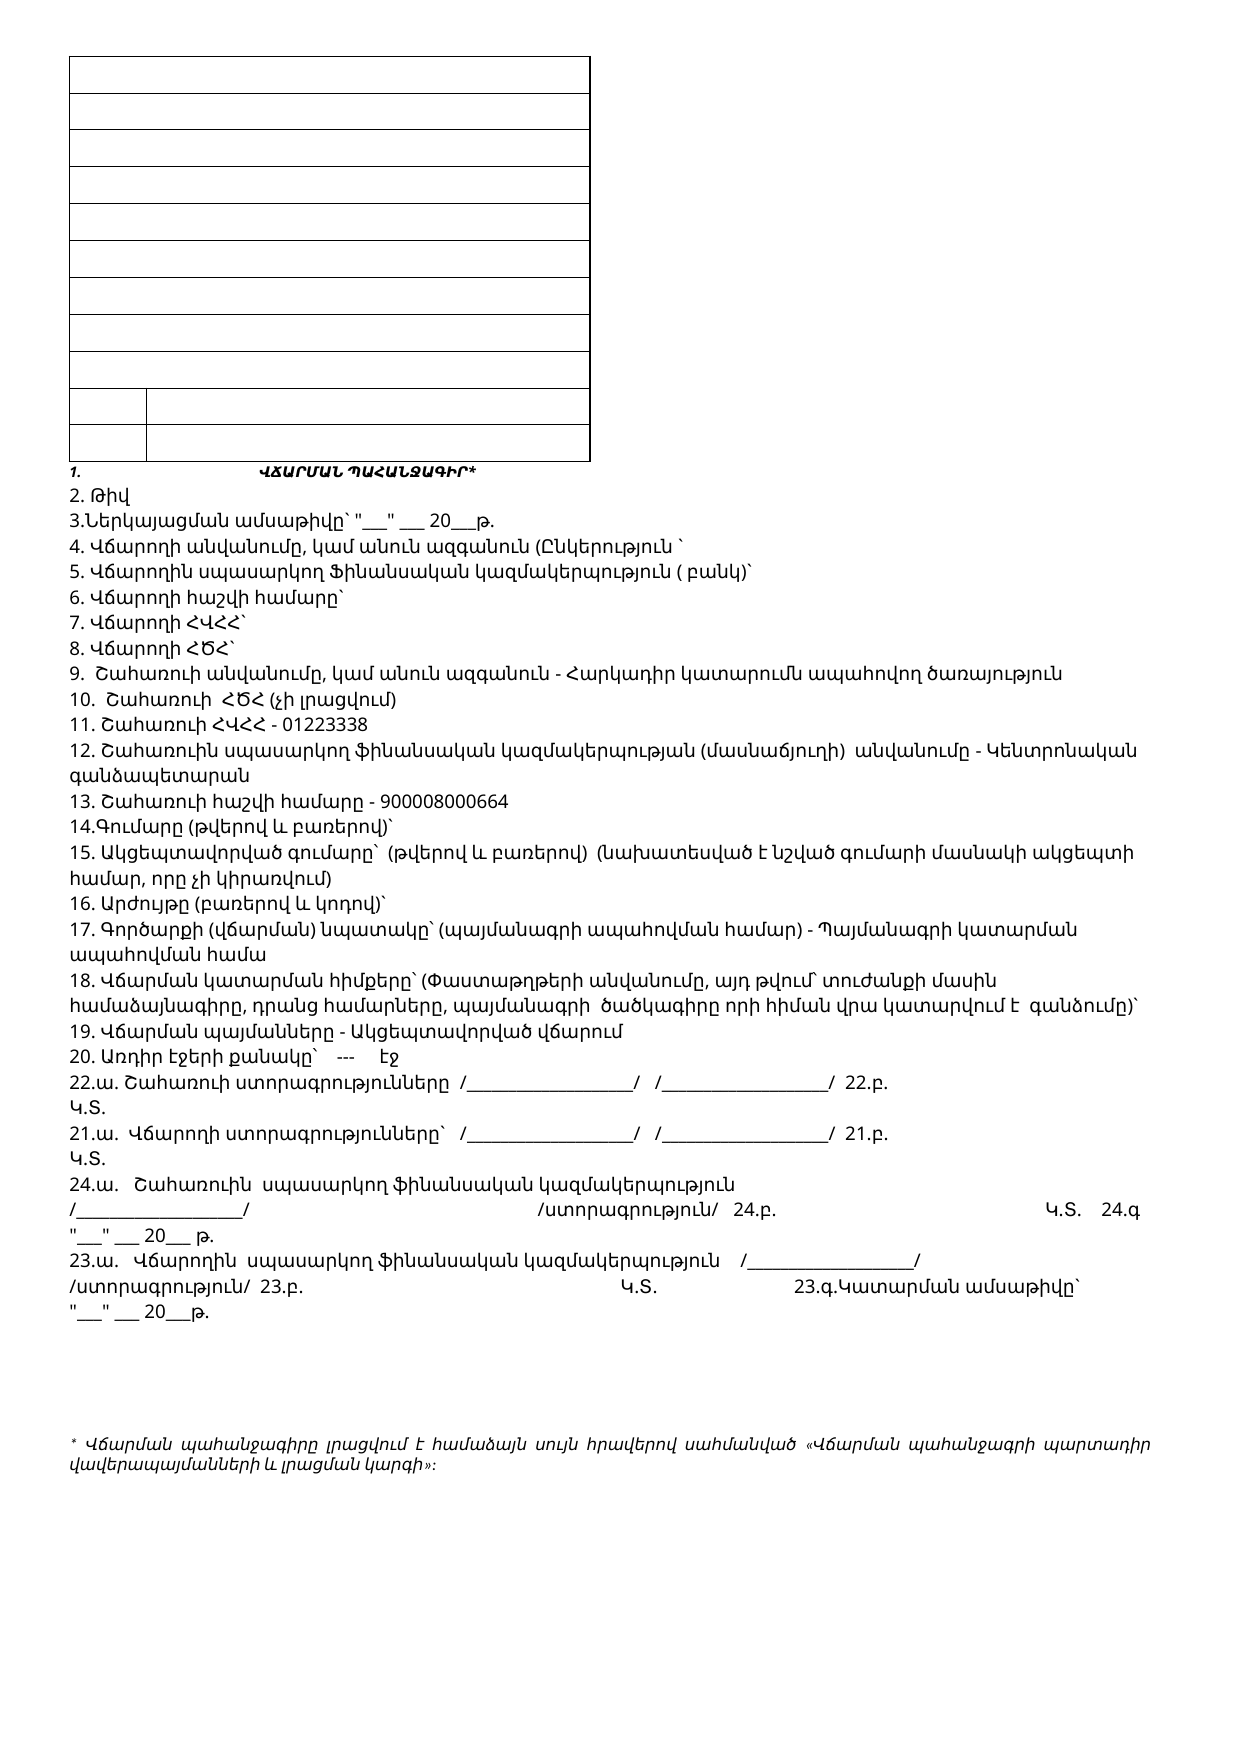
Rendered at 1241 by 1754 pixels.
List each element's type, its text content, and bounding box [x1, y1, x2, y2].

text * Վճարման պահանջագիրը լրացվում է համաձայն սույն հրավերով սահմանված «Վճարման պահանջագրի պարտադիր վավերապայմանների և լրացման կարգի»: [69, 1434, 1152, 1475]
